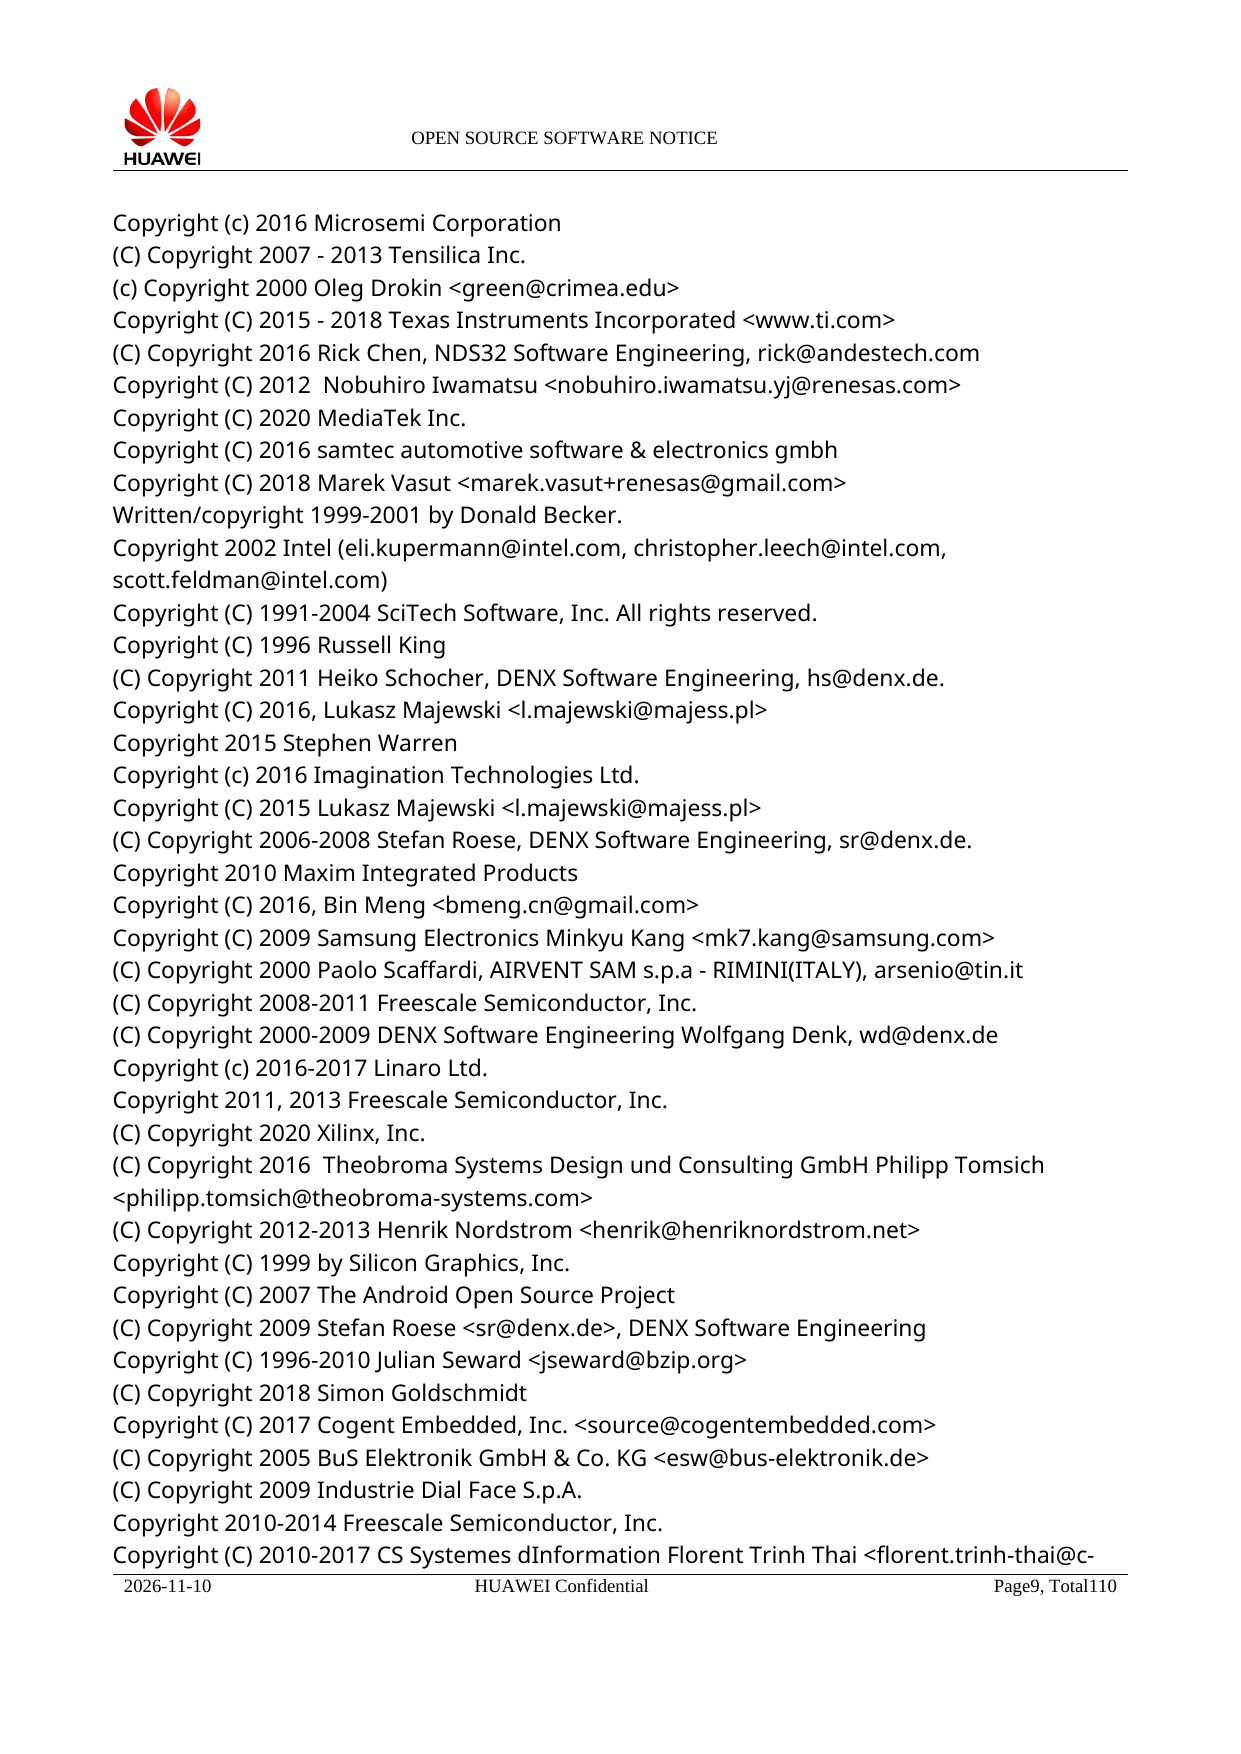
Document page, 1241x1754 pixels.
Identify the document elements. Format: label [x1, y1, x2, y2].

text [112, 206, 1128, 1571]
picture [124, 88, 201, 165]
